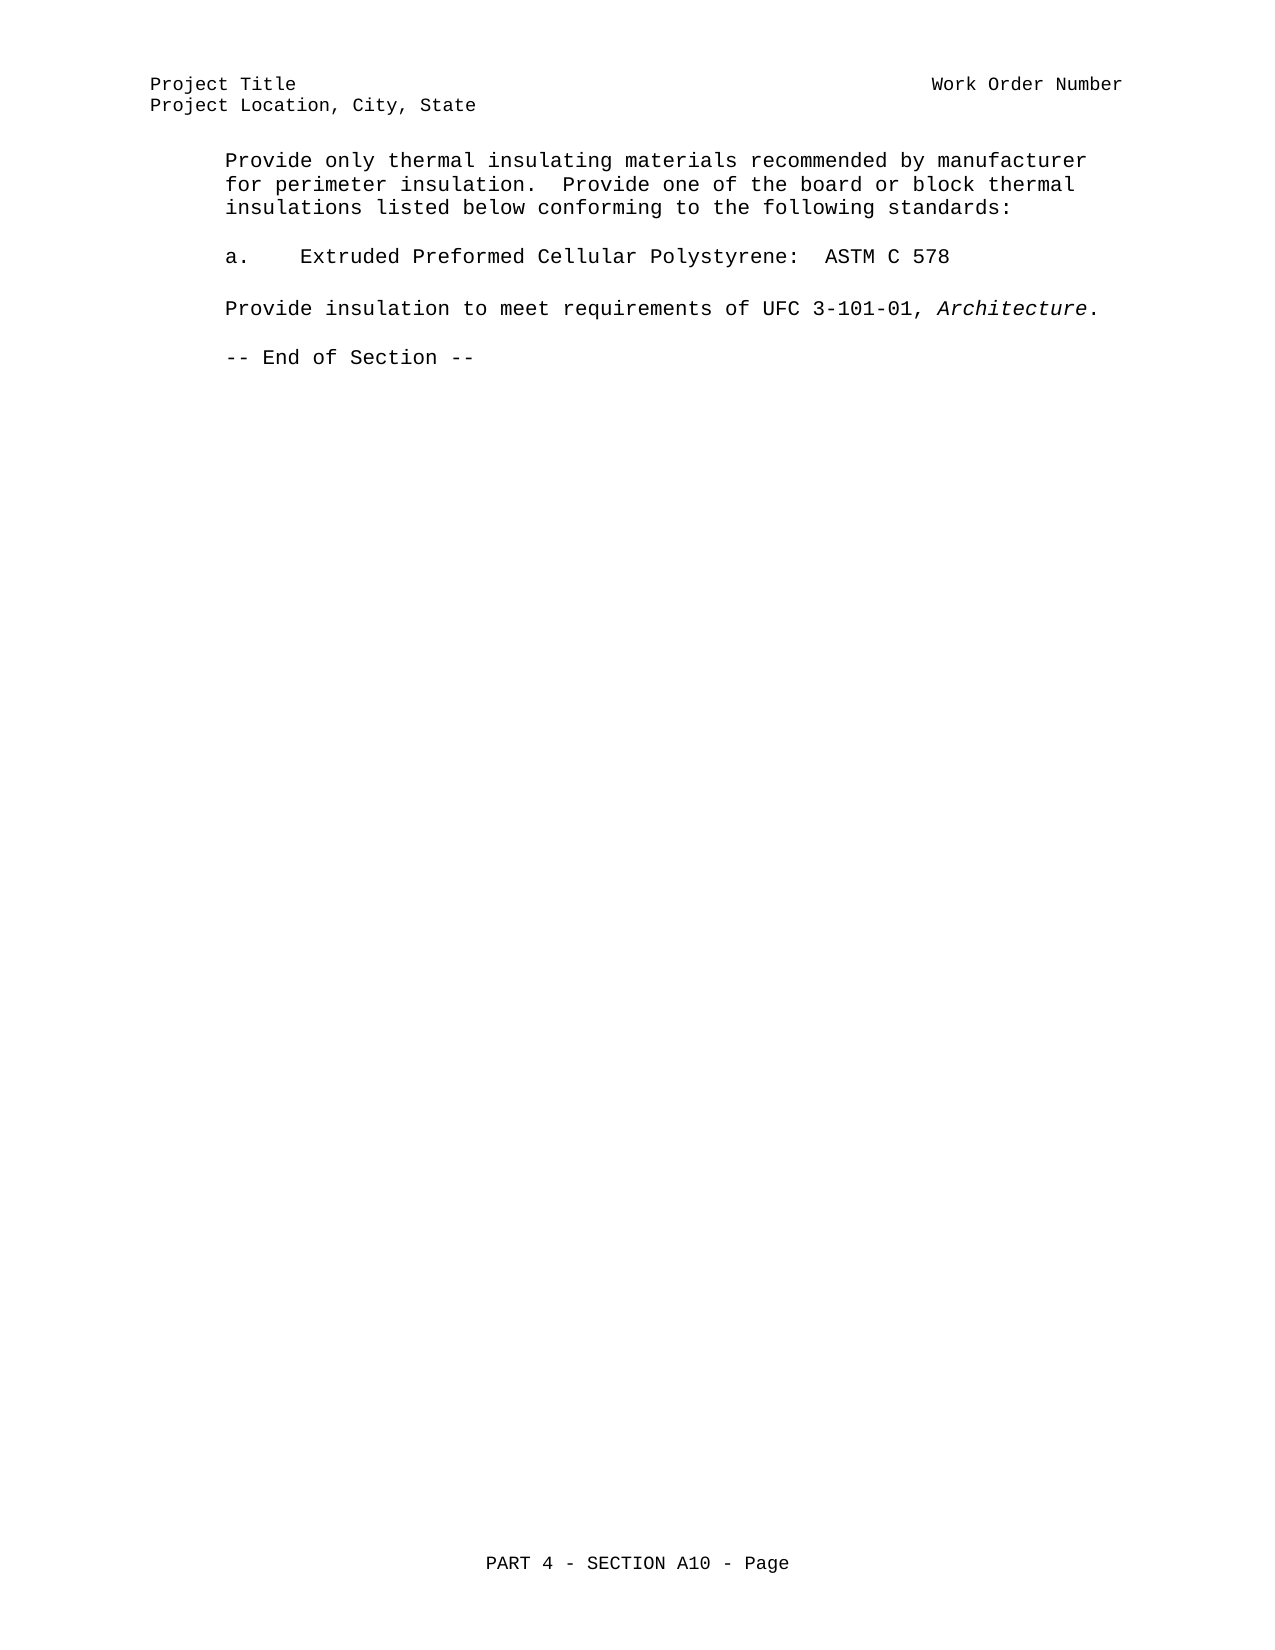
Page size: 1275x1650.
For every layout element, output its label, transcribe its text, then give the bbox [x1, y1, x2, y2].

text -- End of Section -- [225, 347, 1125, 370]
text a. Extruded Preformed Cellular Polystyrene: ASTM C 578 [225, 246, 1125, 269]
text Provide only thermal insulating materials recommended by manufacturer for perimeter insulation. Provide one of the board or block thermal insulations listed below conforming to the following standards: [225, 150, 1125, 221]
text Provide insulation to meet requirements of UFC 3-101-01, Architecture. [225, 298, 1125, 322]
